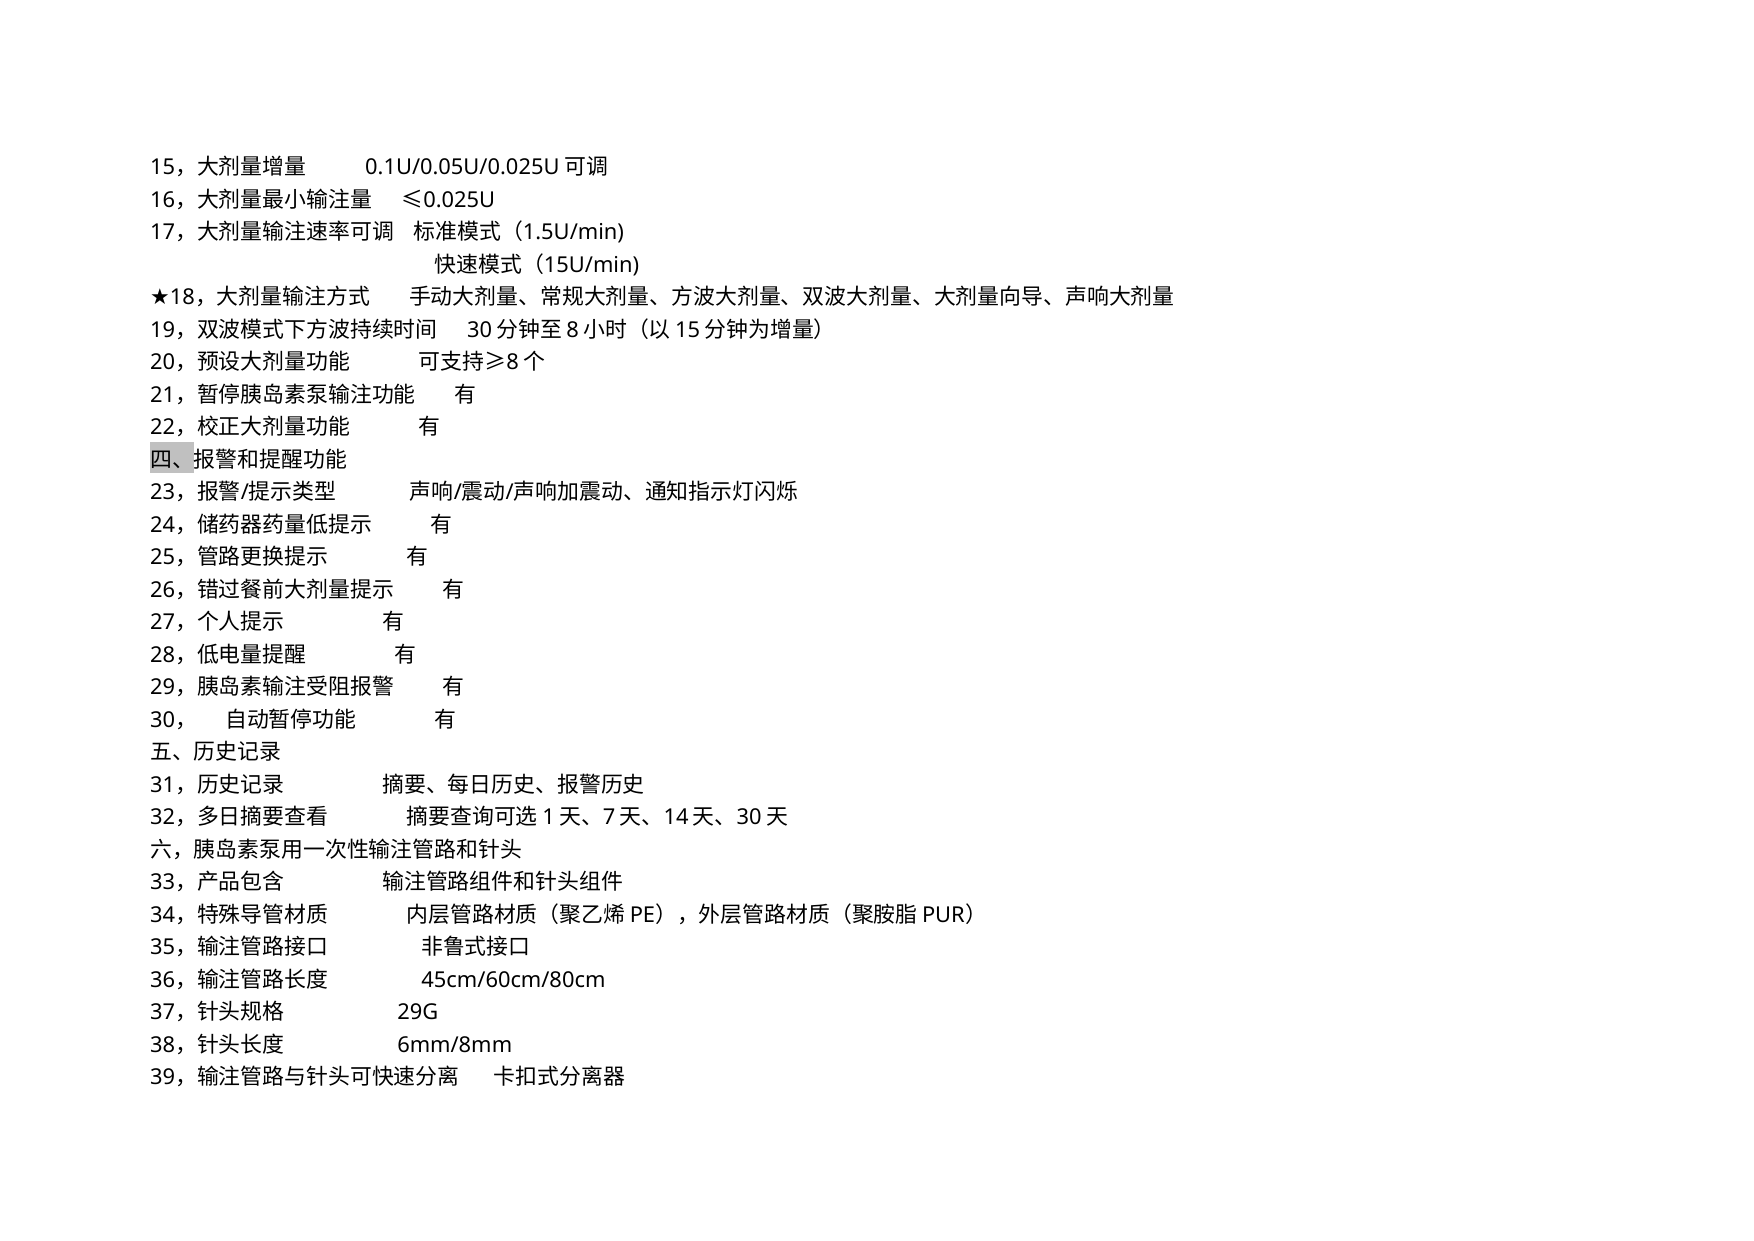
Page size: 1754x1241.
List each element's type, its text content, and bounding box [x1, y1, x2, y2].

text 17，大剂量输注速率可调 标准模式（1.5U/min) [150, 214, 1604, 246]
text ★18，大剂量输注方式 手动大剂量、常规大剂量、方波大剂量、双波大剂量、大剂量向导、声响大剂量 [150, 279, 1604, 311]
text 19，双波模式下方波持续时间 30分钟至8小时（以15分钟为增量） [150, 311, 1604, 344]
text 26，错过餐前大剂量提示 有 [150, 571, 1604, 604]
text 五、历史记录 [150, 734, 1604, 766]
text 29，胰岛素输注受阻报警 有 [150, 669, 1604, 701]
text 35，输注管路接口 非鲁式接口 [150, 929, 1604, 961]
text 28，低电量提醒 有 [150, 636, 1604, 669]
text 31，历史记录 摘要、每日历史、报警历史 [150, 766, 1604, 799]
text 四、报警和提醒功能 [150, 441, 1604, 474]
text 25，管路更换提示 有 [150, 539, 1604, 571]
text 六，胰岛素泵用一次性输注管路和针头 [150, 831, 1604, 864]
text 37，针头规格 29G [150, 994, 1604, 1026]
text 39，输注管路与针头可快速分离 卡扣式分离器 [150, 1059, 1604, 1091]
text 22，校正大剂量功能 有 [150, 409, 1604, 441]
text 15，大剂量增量 0.1U/0.05U/0.025U可调 [150, 149, 1604, 181]
text 16，大剂量最小输注量 ≤0.025U [150, 181, 1604, 214]
text 21，暂停胰岛素泵输注功能 有 [150, 376, 1604, 409]
text 27，个人提示 有 [150, 604, 1604, 636]
text 33，产品包含 输注管路组件和针头组件 [150, 864, 1604, 896]
text 快速模式（15U/min) [150, 246, 1604, 279]
text 36，输注管路长度 45cm/60cm/80cm [150, 961, 1604, 994]
text 20，预设大剂量功能 可支持≥8个 [150, 344, 1604, 376]
text 32，多日摘要查看 摘要查询可选1天、7天、14天、30天 [150, 799, 1604, 831]
text 34，特殊导管材质 内层管路材质（聚乙烯PE），外层管路材质（聚胺脂PUR） [150, 896, 1604, 929]
text 23，报警/提示类型 声响/震动/声响加震动、通知指示灯闪烁 [150, 474, 1604, 506]
text 24，储药器药量低提示 有 [150, 506, 1604, 539]
text 38，针头长度 6mm/8mm [150, 1026, 1604, 1059]
list 自动暂停功能 有 [150, 701, 1604, 734]
